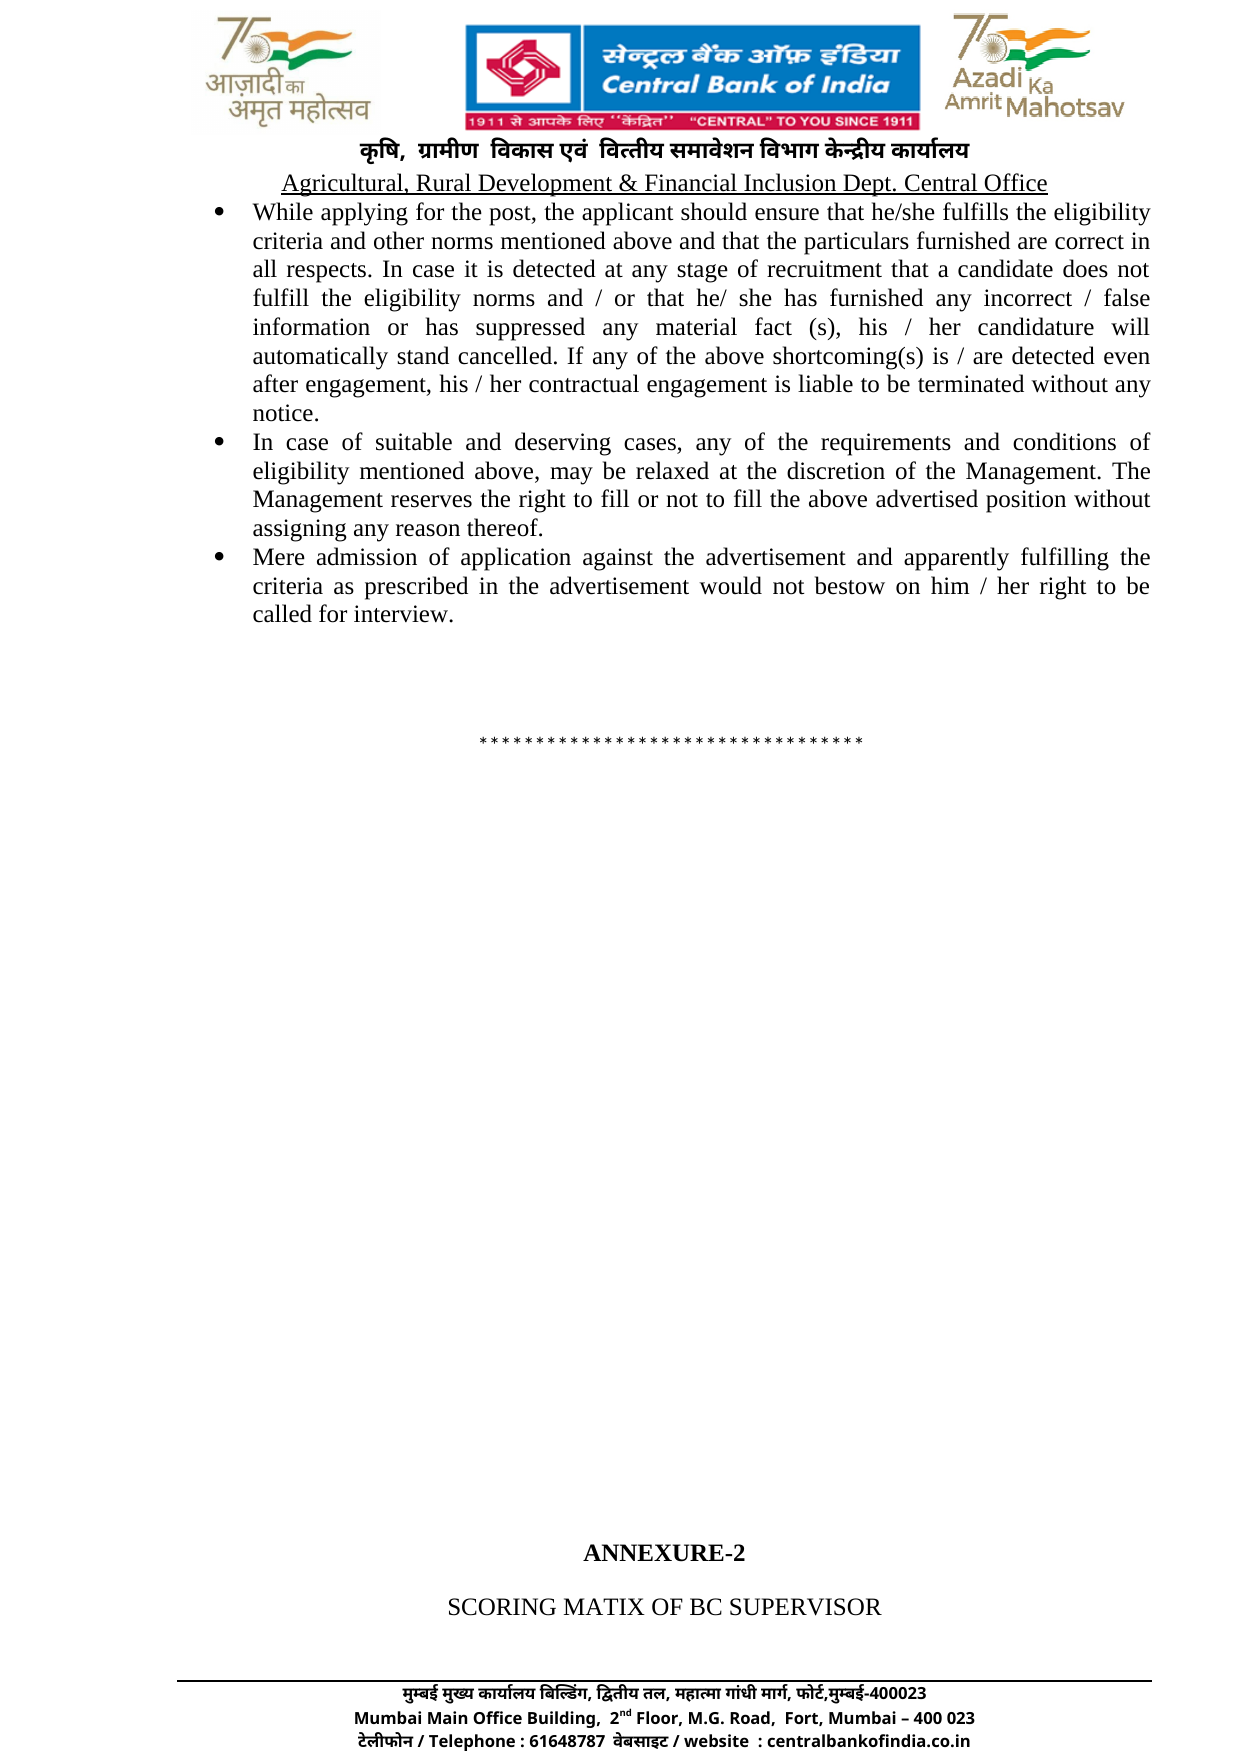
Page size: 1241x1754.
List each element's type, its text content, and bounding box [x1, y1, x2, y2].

picture [190, 10, 382, 135]
text ********************************** [402, 731, 1152, 759]
text SCORING MATIX OF BC SUPERVISOR [177, 1592, 1152, 1621]
list In case of suitable and deserving cases, any of the requirements and conditions of eligibility mentioned above, may be relaxed at the discretion of the Management. The Management reserves the right to fill or not to fill the above advertised position without assigning any reason thereof. [215, 427, 1152, 542]
picture [458, 0, 1139, 135]
text ANNEXURE-2 [177, 1538, 1152, 1567]
list While applying for the post, the applicant should ensure that he/she fulfills the eligibility criteria and other norms mentioned above and that the particulars furnished are correct in all respects. In case it is detected at any stage of recruitment that a candidate does not fulfill the eligibility norms and / or that he/ she has furnished any incorrect / false information or has suppressed any material fact (s), his / her candidature will automatically stand cancelled. If any of the above shortcoming(s) is / are detected even after engagement, his / her contractual engagement is liable to be terminated without any notice. [215, 197, 1152, 427]
list Mere admission of application against the advertisement and apparently fulfilling the criteria as prescribed in the advertisement would not bestow on him / her right to be called for interview. [215, 542, 1152, 628]
